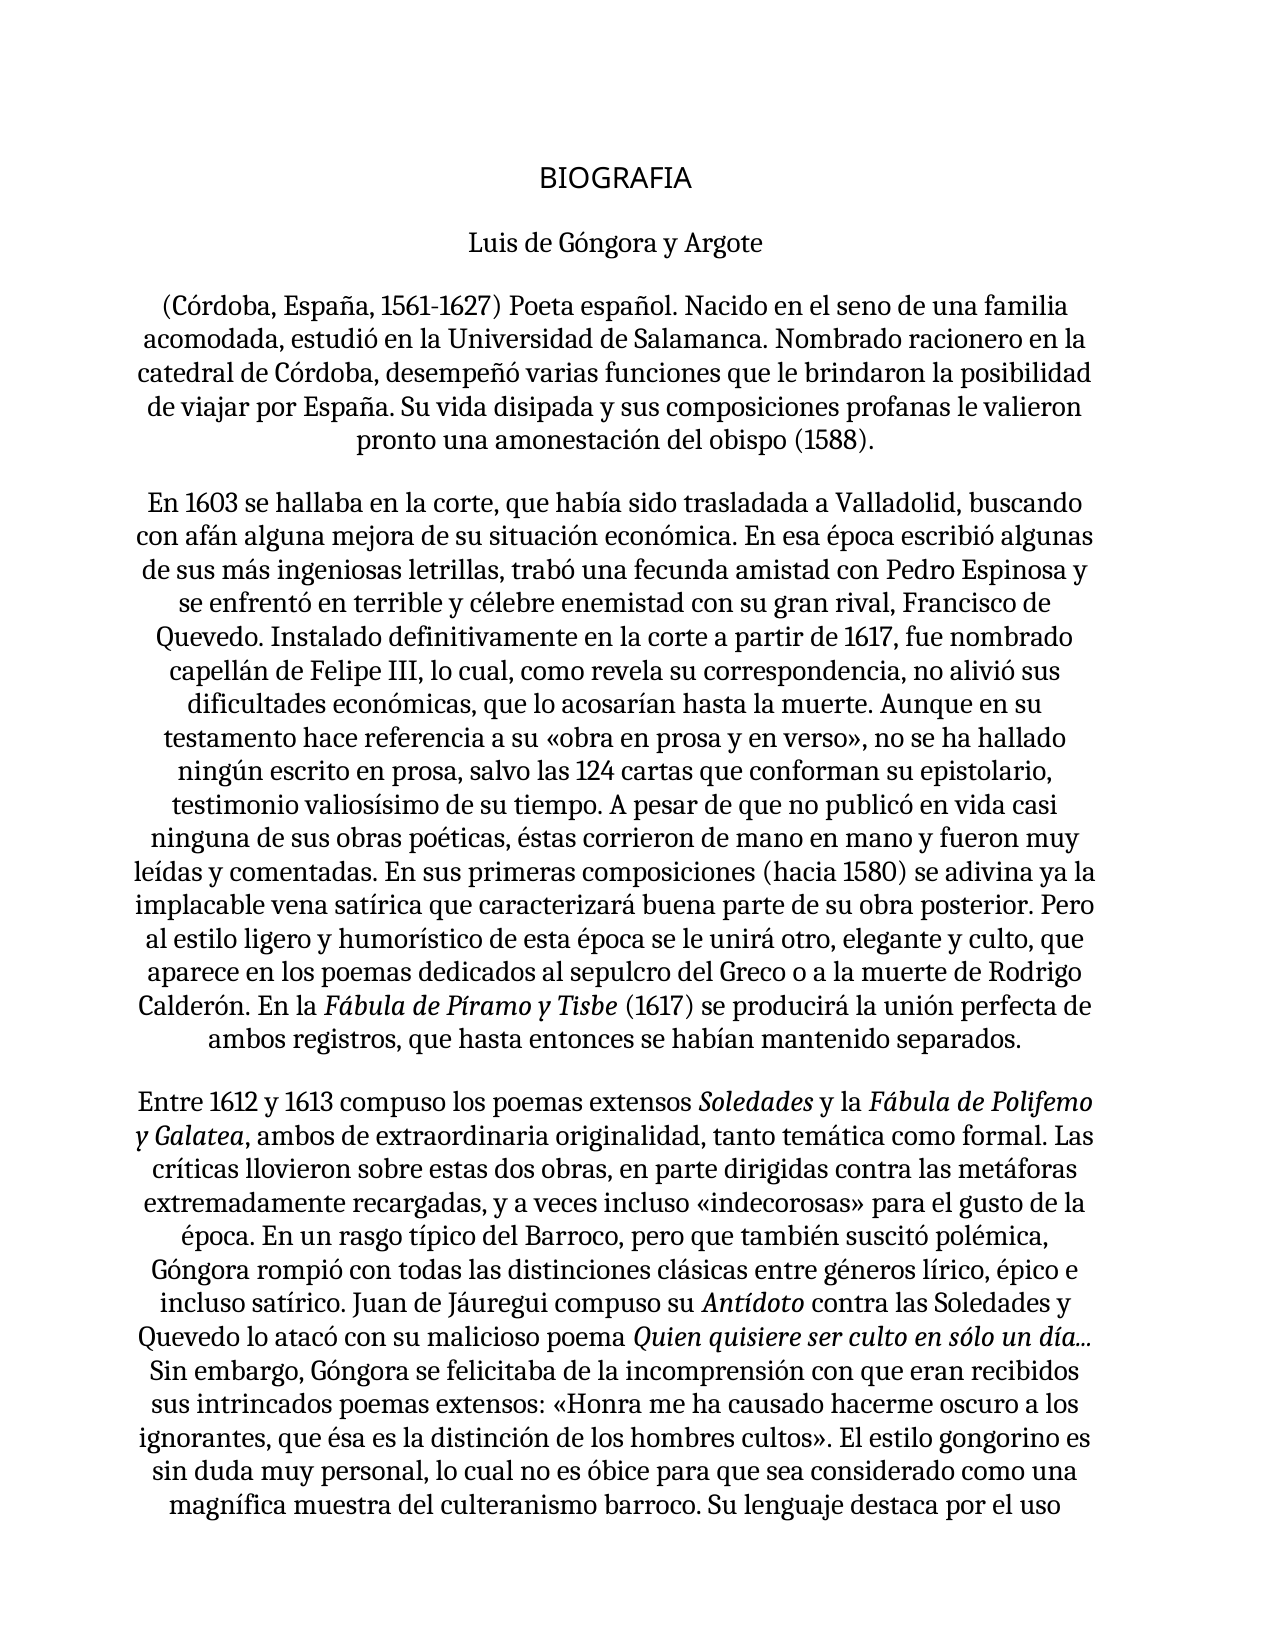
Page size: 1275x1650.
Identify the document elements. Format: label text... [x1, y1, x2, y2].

text (Córdoba, España, 1561-1627) Poeta español. Nacido en el seno de una familia acomodada, estudió en la Universidad de Salamanca. Nombrado racionero en la catedral de Córdoba, desempeñó varias funciones que le brindaron la posibilidad de viajar por España. Su vida disipada y sus composiciones profanas le valieron pronto una amonestación del obispo (1588). [133, 289, 1098, 457]
text En 1603 se hallaba en la corte, que había sido trasladada a Valladolid, buscando con afán alguna mejora de su situación económica. En esa época escribió algunas de sus más ingeniosas letrillas, trabó una fecunda amistad con Pedro Espinosa y se enfrentó en terrible y célebre enemistad con su gran rival, Francisco de Quevedo. Instalado definitivamente en la corte a partir de 1617, fue nombrado capellán de Felipe III, lo cual, como revela su correspondencia, no alivió sus dificultades económicas, que lo acosarían hasta la muerte. Aunque en su testamento hace referencia a su «obra en prosa y en verso», no se ha hallado ningún escrito en prosa, salvo las 124 cartas que conforman su epistolario, testimonio valiosísimo de su tiempo. A pesar de que no publicó en vida casi ninguna de sus obras poéticas, éstas corrieron de mano en mano y fueron muy leídas y comentadas. En sus primeras composiciones (hacia 1580) se adivina ya la implacable vena satírica que caracterizará buena parte de su obra posterior. Pero al estilo ligero y humorístico de esta época se le unirá otro, elegante y culto, que aparece en los poemas dedicados al sepulcro del Greco o a la muerte de Rodrigo Calderón. En la Fábula de Píramo y Tisbe (1617) se producirá la unión perfecta de ambos registros, que hasta entonces se habían mantenido separados. [133, 486, 1098, 1056]
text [133, 1085, 1098, 1521]
text Luis de Góngora y Argote [133, 226, 1098, 260]
text BIOGRAFIA [133, 157, 1098, 197]
